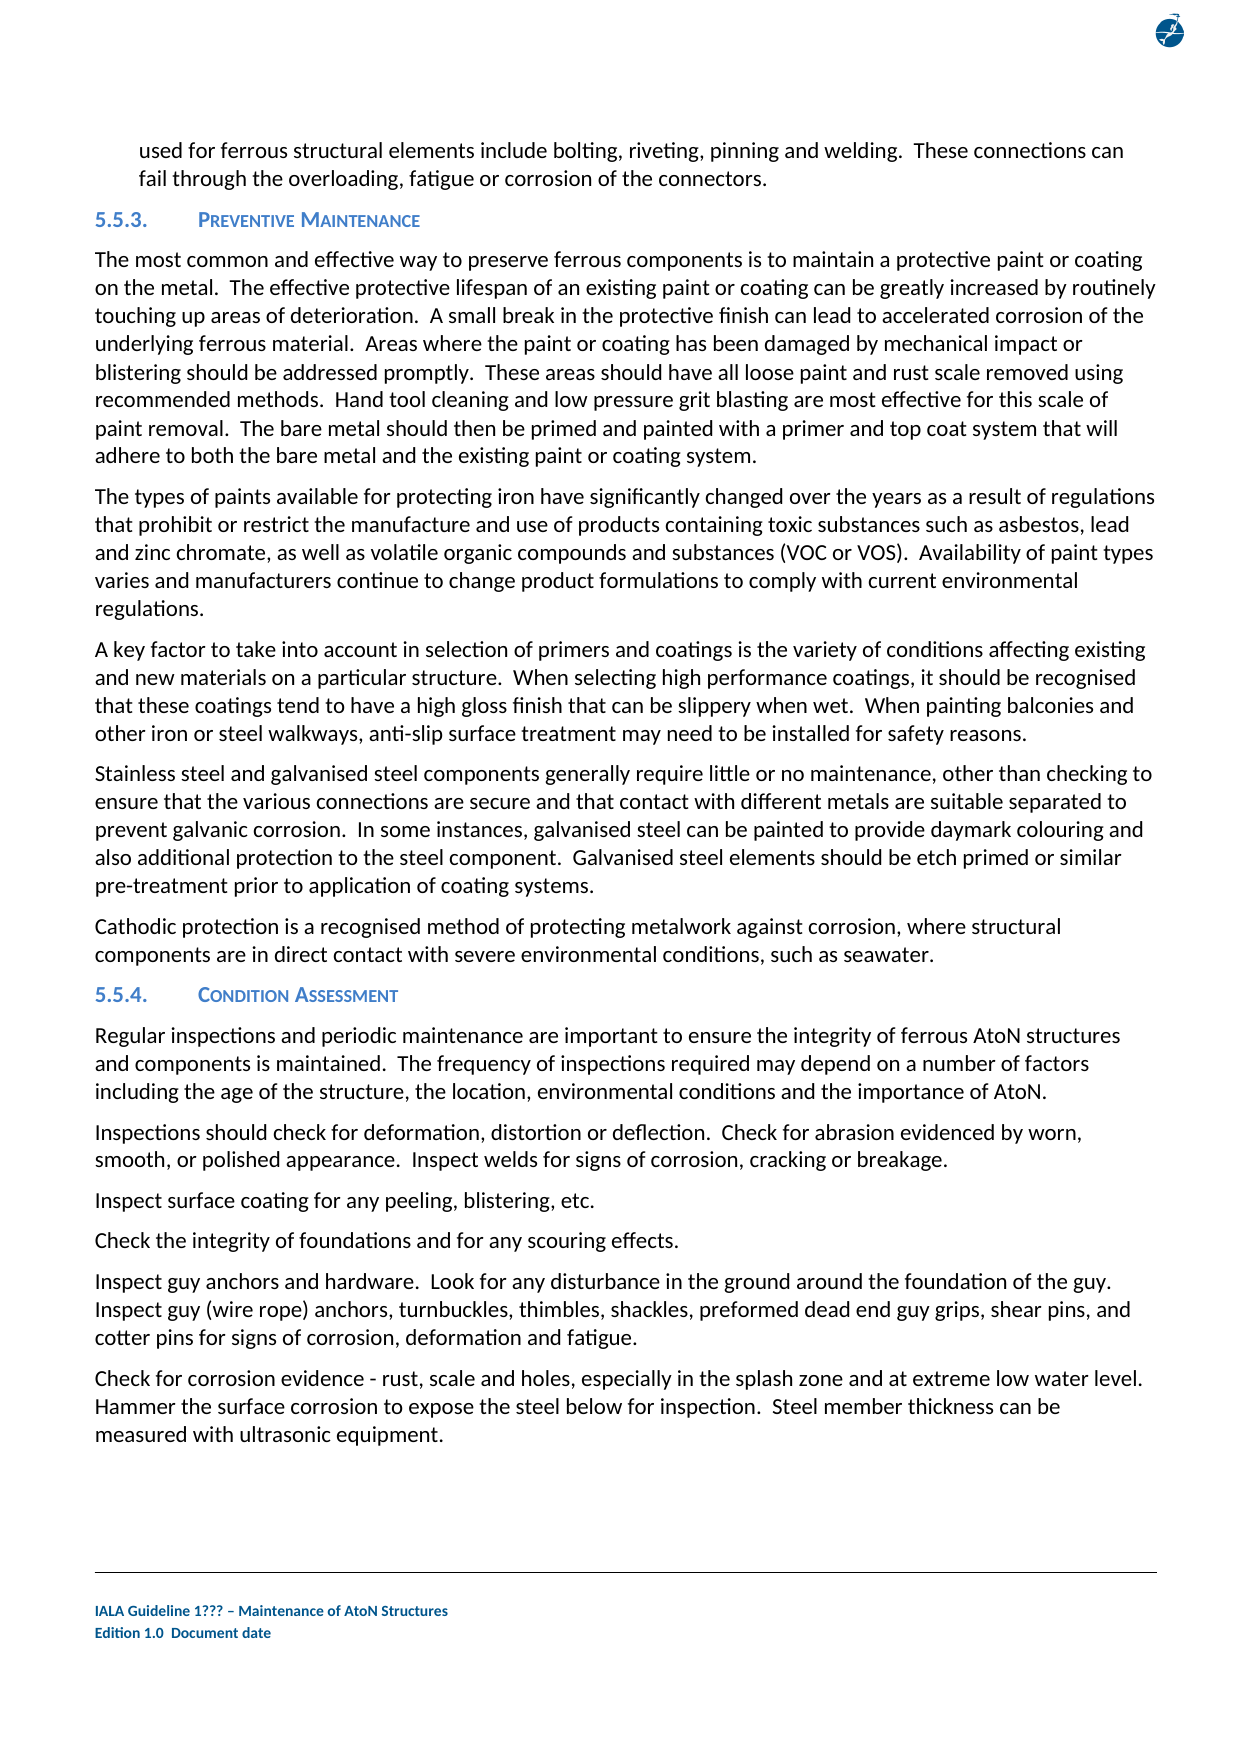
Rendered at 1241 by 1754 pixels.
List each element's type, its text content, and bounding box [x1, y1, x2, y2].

text Inspect surface coating for any peeling, blistering, etc. [94, 1186, 1157, 1214]
text Stainless steel and galvanised steel components generally require little or no maintenance, other than checking to ensure that the various connections are secure and that contact with different metals are suitable separated to prevent galvanic corrosion. In some instances, galvanised steel can be painted to provide daymark colouring and also additional protection to the steel component. Galvanised steel elements should be etch primed or similar pre-treatment prior to application of coating systems. [94, 759, 1157, 899]
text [94, 136, 1157, 192]
text The most common and effective way to preserve ferrous components is to maintain a protective paint or coating on the metal. The effective protective lifespan of an existing paint or coating can be greatly increased by routinely touching up areas of deterioration. A small break in the protective finish can lead to accelerated corrosion of the underlying ferrous material. Areas where the paint or coating has been damaged by mechanical impact or blistering should be addressed promptly. These areas should have all loose paint and rust scale removed using recommended methods. Hand tool cleaning and low pressure grit blasting are most effective for this scale of paint removal. The bare metal should then be primed and painted with a primer and top coat system that will adhere to both the bare metal and the existing paint or coating system. [94, 246, 1157, 470]
text The types of paints available for protecting iron have significantly changed over the years as a result of regulations that prohibit or restrict the manufacture and use of products containing toxic substances such as asbestos, lead and zinc chromate, as well as volatile organic compounds and substances (VOC or VOS). Availability of paint types varies and manufacturers continue to change product formulations to comply with current environmental regulations. [94, 482, 1157, 622]
subtitle Condition Assessment [94, 981, 1157, 1008]
picture [1124, 0, 1241, 82]
text Regular inspections and periodic maintenance are important to ensure the integrity of ferrous AtoN structures and components is maintained. The frequency of inspections required may depend on a number of factors including the age of the structure, the location, environmental conditions and the importance of AtoN. [94, 1021, 1157, 1105]
text Cathodic protection is a recognised method of protecting metalwork against corrosion, where structural components are in direct contact with severe environmental conditions, such as seawater. [94, 912, 1157, 968]
text Check the integrity of foundations and for any scouring effects. [94, 1227, 1157, 1255]
text Inspections should check for deformation, distortion or deflection. Check for abrasion evidenced by worn, smooth, or polished appearance. Inspect welds for signs of corrosion, cracking or breakage. [94, 1118, 1157, 1174]
subtitle Preventive Maintenance [94, 205, 1157, 233]
text Inspect guy anchors and hardware. Look for any disturbance in the ground around the foundation of the guy. Inspect guy (wire rope) anchors, turnbuckles, thimbles, shackles, preformed dead end guy grips, shear pins, and cotter pins for signs of corrosion, deformation and fatigue. [94, 1267, 1157, 1351]
text Check for corrosion evidence - rust, scale and holes, especially in the splash zone and at extreme low water level. Hammer the surface corrosion to expose the steel below for inspection. Steel member thickness can be measured with ultrasonic equipment. [94, 1364, 1157, 1448]
text A key factor to take into account in selection of primers and coatings is the variety of conditions affecting existing and new materials on a particular structure. When selecting high performance coatings, it should be recognised that these coatings tend to have a high gloss finish that can be slippery when wet. When painting balconies and other iron or steel walkways, anti-slip surface treatment may need to be installed for safety reasons. [94, 635, 1157, 747]
